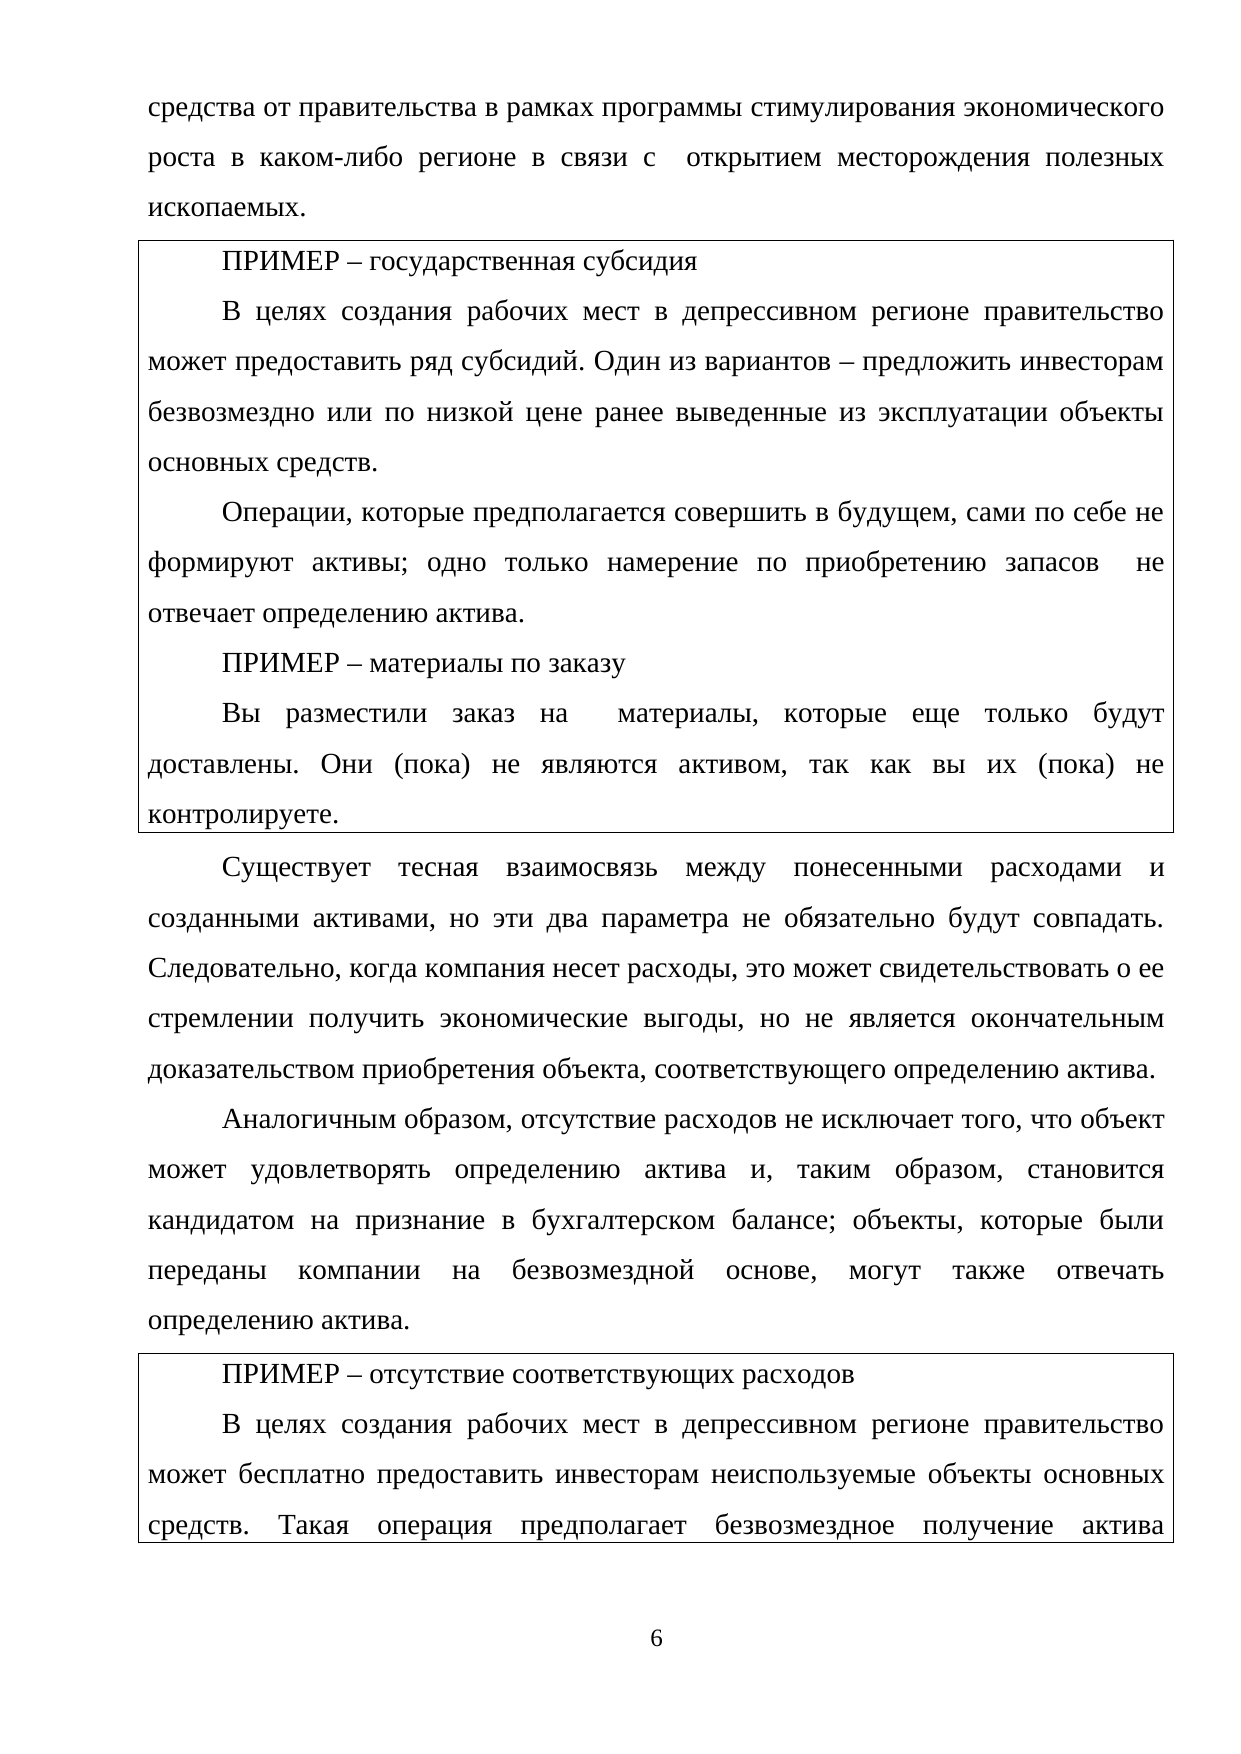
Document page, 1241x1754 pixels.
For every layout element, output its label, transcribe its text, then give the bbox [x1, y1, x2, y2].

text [139, 1403, 1173, 1542]
text В целях создания рабочих мест в депрессивном регионе правительство может предоставить ряд субсидий. Один из вариантов – предложить инвесторам безвозмездно или по низкой цене ранее выведенные из эксплуатации объекты основных средств. [139, 290, 1173, 477]
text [148, 89, 1165, 223]
text Операции, которые предполагается совершить в будущем, сами по себе не формируют активы; одно только намерение по приобретению запасов не отвечает определению актива. [139, 491, 1173, 628]
text ПРИМЕР – материалы по заказу [139, 642, 1173, 679]
text Существует тесная взаимосвязь между понесенными расходами и созданными активами, но эти два параметра не обязательно будут совпадать. Следовательно, когда компания несет расходы, это может свидетельствовать о ее стремлении получить экономические выгоды, но не является окончательным доказательством приобретения объекта, соответствующего определению актива. [148, 849, 1165, 1084]
text Вы разместили заказ на материалы, которые еще только будут доставлены. Они (пока) не являются активом, так как вы их (пока) не контролируете. [139, 692, 1173, 832]
text Аналогичным образом, отсутствие расходов не исключает того, что объект может удовлетворять определению актива и, таким образом, становится кандидатом на признание в бухгалтерском балансе; объекты, которые были переданы компании на безвозмездной основе, могут также отвечать определению актива. [148, 1101, 1165, 1336]
text ПРИМЕР – отсутствие соответствующих расходов [139, 1354, 1173, 1389]
text ПРИМЕР – государственная субсидия [139, 241, 1173, 276]
